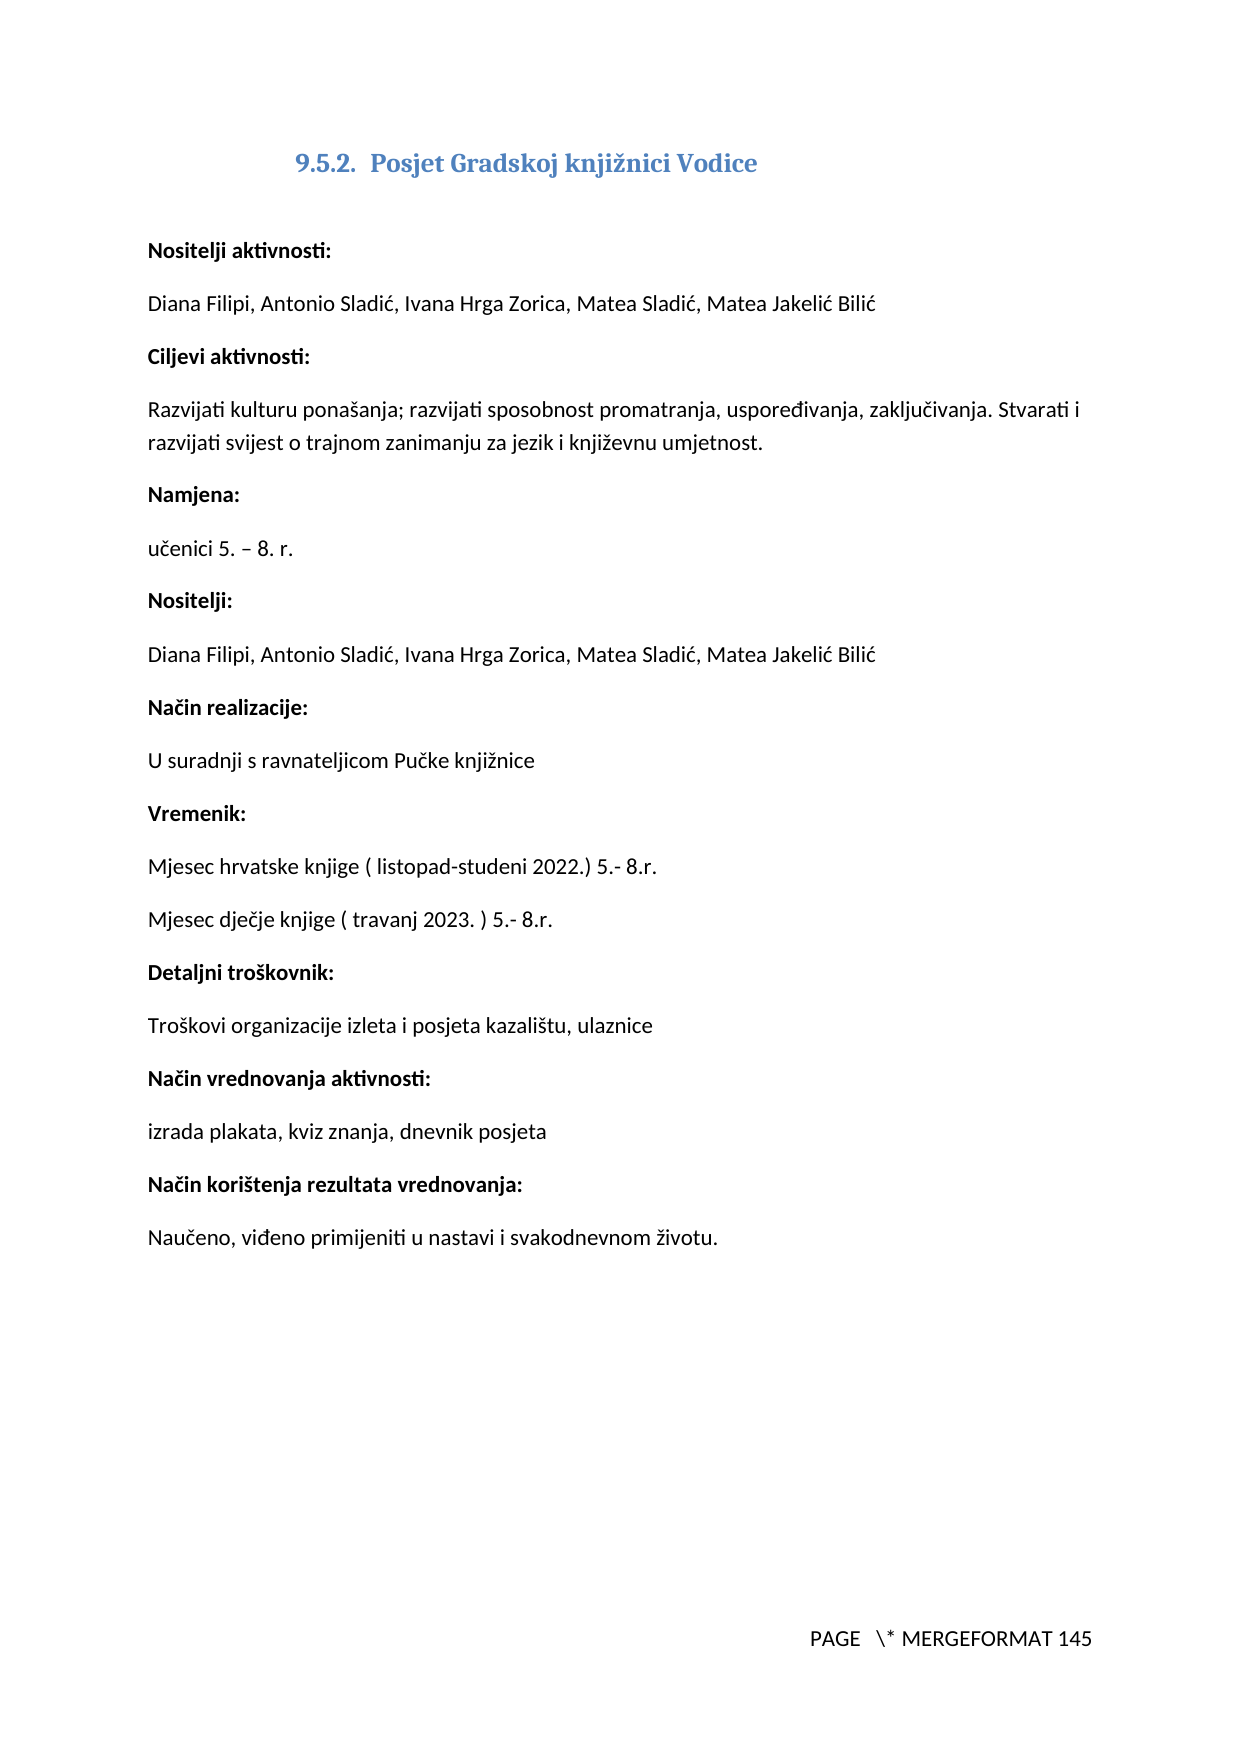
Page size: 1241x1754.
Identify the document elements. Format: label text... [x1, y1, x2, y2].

subtitle Posjet Gradskoj knjižnici Vodice [295, 148, 1093, 179]
text Diana Filipi, Antonio Sladić, Ivana Hrga Zorica, Matea Sladić, Matea Jakelić Bilić [148, 289, 1093, 317]
text Troškovi organizacije izleta i posjeta kazalištu, ulaznice [148, 1011, 1093, 1039]
text Način realizacije: [148, 693, 1093, 721]
text Način vrednovanja aktivnosti: [148, 1064, 1093, 1092]
text izrada plakata, kviz znanja, dnevnik posjeta [148, 1117, 1093, 1145]
text Mjesec dječje knjige ( travanj 2023. ) 5.- 8.r. [148, 905, 1093, 933]
text Diana Filipi, Antonio Sladić, Ivana Hrga Zorica, Matea Sladić, Matea Jakelić Bilić [148, 640, 1093, 668]
text Ciljevi aktivnosti: [148, 342, 1093, 370]
text Nositelji aktivnosti: [148, 236, 1093, 264]
text Naučeno, viđeno primijeniti u nastavi i svakodnevnom životu. [148, 1223, 1093, 1251]
text Razvijati kulturu ponašanja; razvijati sposobnost promatranja, uspoređivanja, zaključivanja. Stvarati i razvijati svijest o trajnom zanimanju za jezik i književnu umjetnost. [148, 395, 1093, 456]
text Vremenik: [148, 799, 1093, 827]
text U suradnji s ravnateljicom Pučke knjižnice [148, 746, 1093, 774]
text Način korištenja rezultata vrednovanja: [148, 1170, 1093, 1198]
text Mjesec hrvatske knjige ( listopad-studeni 2022.) 5.- 8.r. [148, 852, 1093, 880]
text učenici 5. – 8. r. [148, 534, 1093, 562]
text Nositelji: [148, 587, 1093, 615]
text Namjena: [148, 481, 1093, 509]
text Detaljni troškovnik: [148, 958, 1093, 986]
